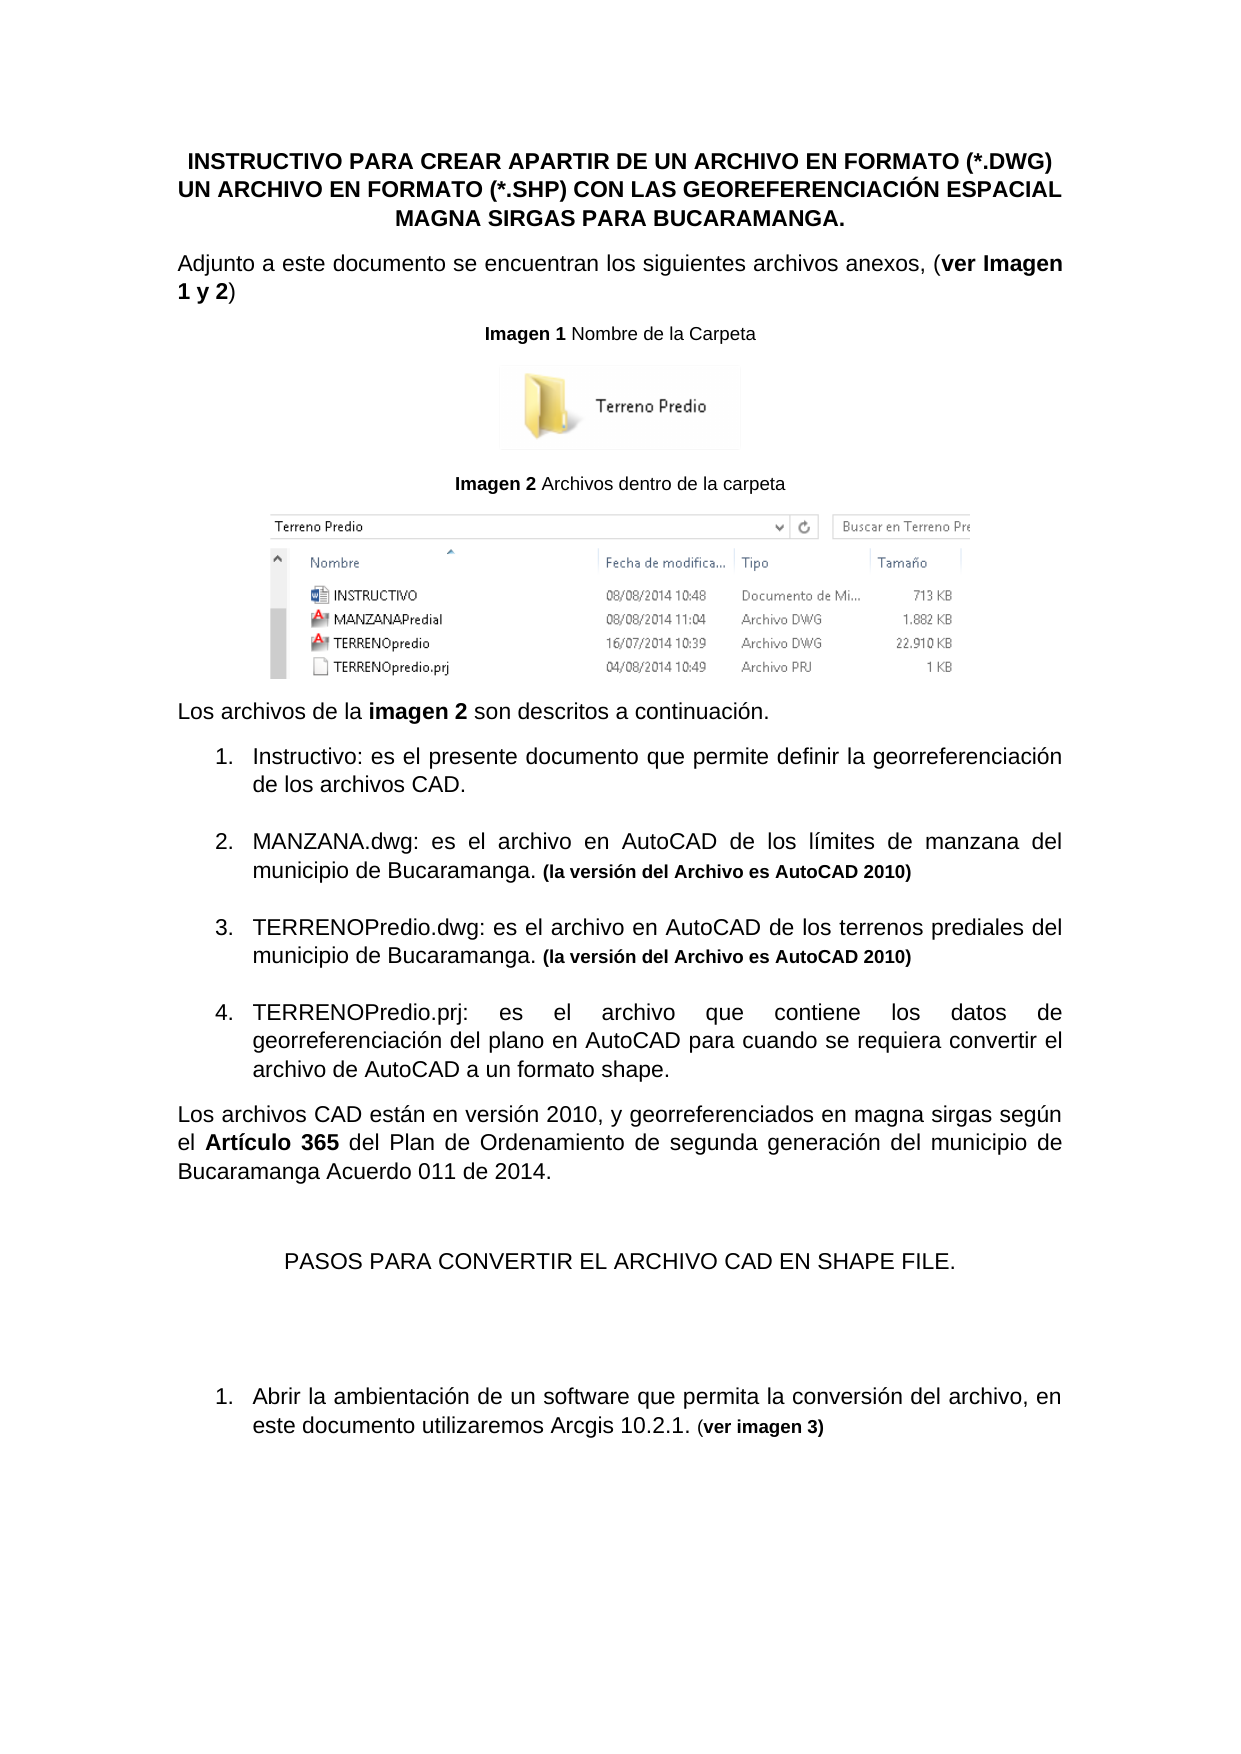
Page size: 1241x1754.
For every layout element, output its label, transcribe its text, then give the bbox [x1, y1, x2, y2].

picture [503, 369, 738, 447]
list TERRENOPredio.prj: es el archivo que contiene los datos de georreferenciación del plano en AutoCAD para cuando se requiera convertir el archivo de AutoCAD a un formato shape. [215, 999, 1063, 1082]
text Los archivos CAD están en versión 2010, y georreferenciados en magna sirgas según el Artículo 365 del Plan de Ordenamiento de segunda generación del municipio de Bucaramanga Acuerdo 011 de 2014. [177, 1101, 1063, 1184]
list Instructivo: es el presente documento que permite definir la georreferenciación de los archivos CAD. [215, 743, 1063, 798]
text Imagen 2 Archivos dentro de la carpeta [177, 473, 1063, 494]
text Imagen 1 Nombre de la Carpeta [177, 323, 1063, 345]
text PASOS PARA CONVERTIR EL ARCHIVO CAD EN SHAPE FILE. [177, 1248, 1063, 1274]
text Los archivos de la imagen 2 son descritos a continuación. [177, 698, 1063, 724]
text Adjunto a este documento se encuentran los siguientes archivos anexos, (ver Imagen 1 y 2) [177, 249, 1063, 304]
picture [270, 512, 970, 679]
text INSTRUCTIVO PARA CREAR APARTIR DE UN ARCHIVO EN FORMATO (*.DWG) UN ARCHIVO EN FORMATO (*.SHP) CON LAS GEOREFERENCIACIÓN ESPACIAL MAGNA SIRGAS PARA BUCARAMANGA. [177, 148, 1063, 231]
list TERRENOPredio.dwg: es el archivo en AutoCAD de los terrenos prediales del municipio de Bucaramanga. (la versión del Archivo es AutoCAD 2010) [215, 913, 1063, 968]
list Abrir la ambientación de un software que permita la conversión del archivo, en este documento utilizaremos Arcgis 10.2.1. (ver imagen 3) [215, 1383, 1063, 1438]
list MANZANA.dwg: es el archivo en AutoCAD de los límites de manzana del municipio de Bucaramanga. (la versión del Archivo es AutoCAD 2010) [215, 828, 1063, 883]
